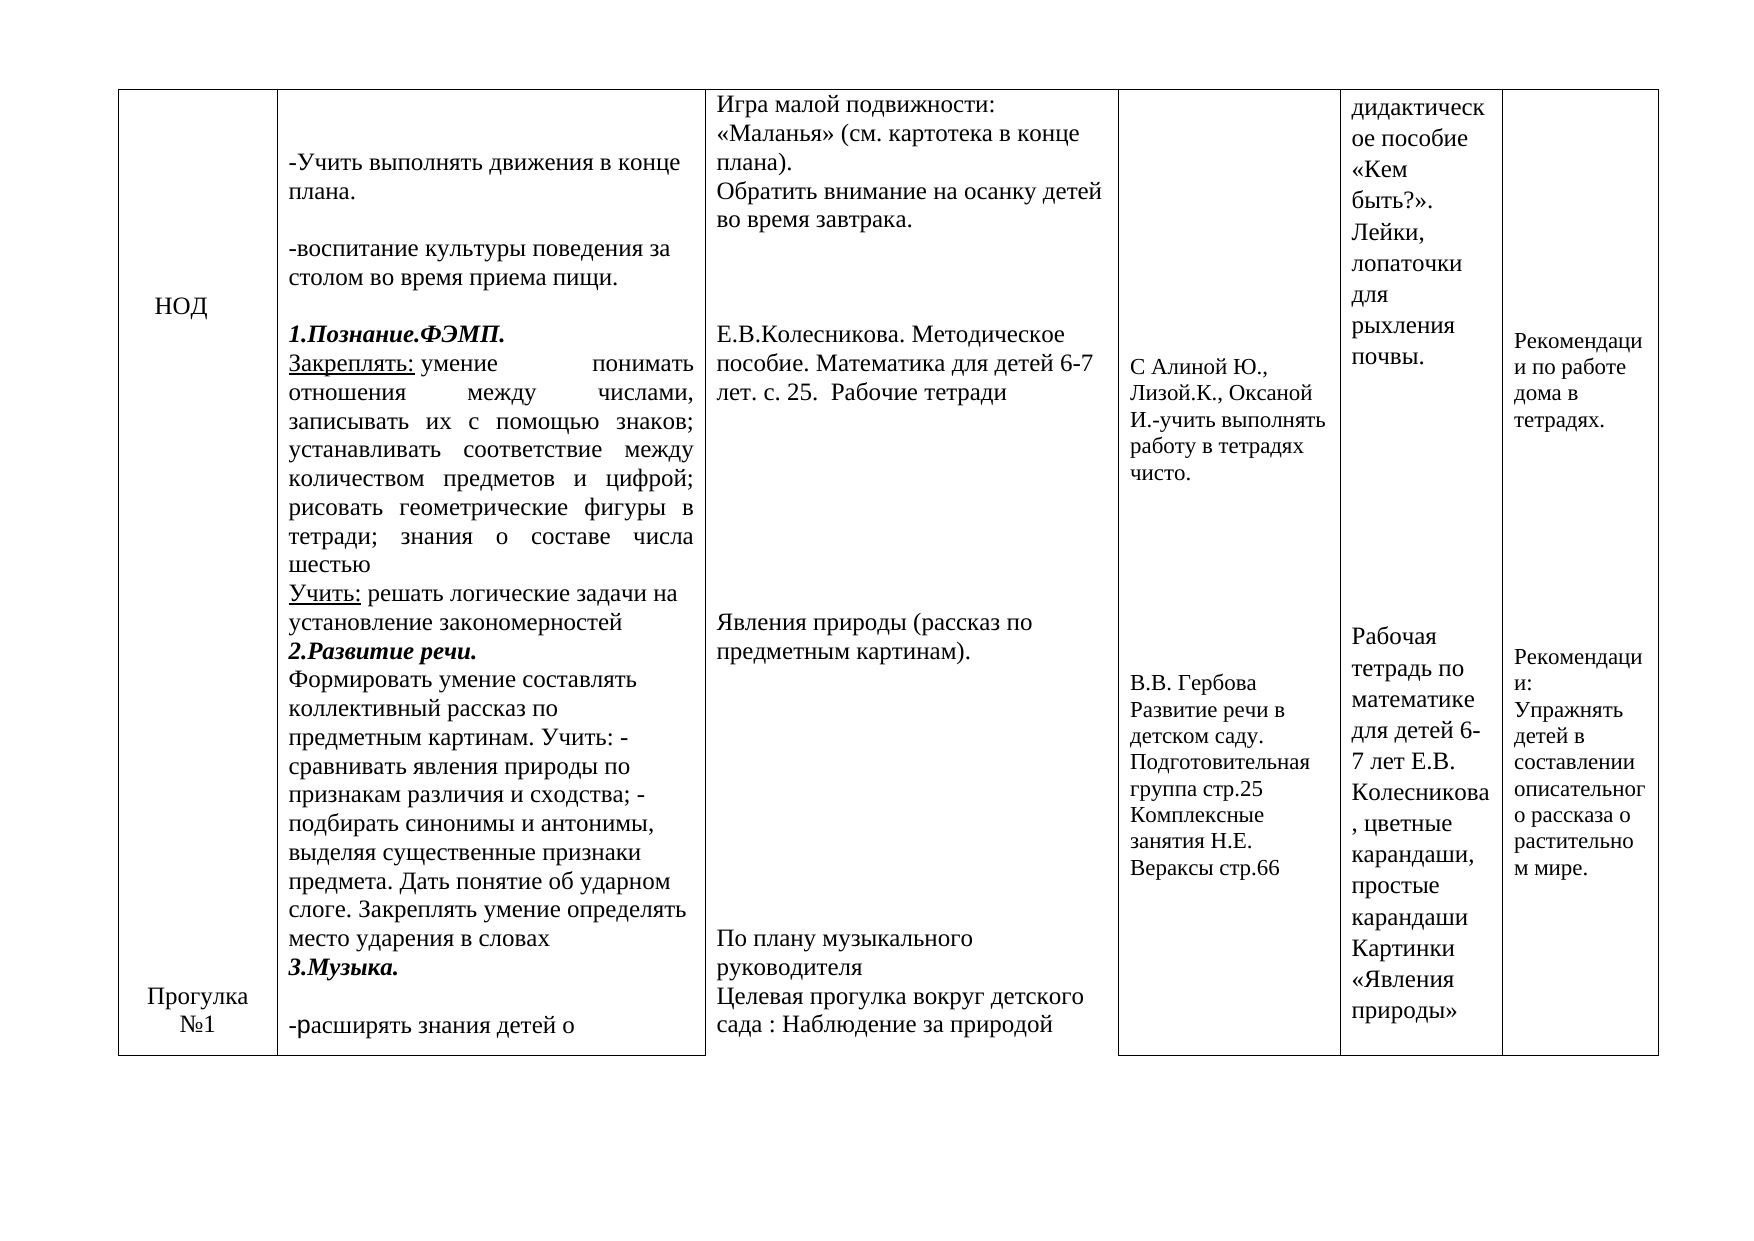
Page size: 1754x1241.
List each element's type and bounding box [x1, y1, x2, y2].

table_cell [1503, 90, 1658, 1055]
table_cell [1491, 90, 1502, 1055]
table_cell [119, 90, 277, 1055]
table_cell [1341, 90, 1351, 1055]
table_cell [1119, 90, 1340, 1055]
table_cell [278, 90, 705, 1055]
table_cell [706, 90, 1118, 1055]
